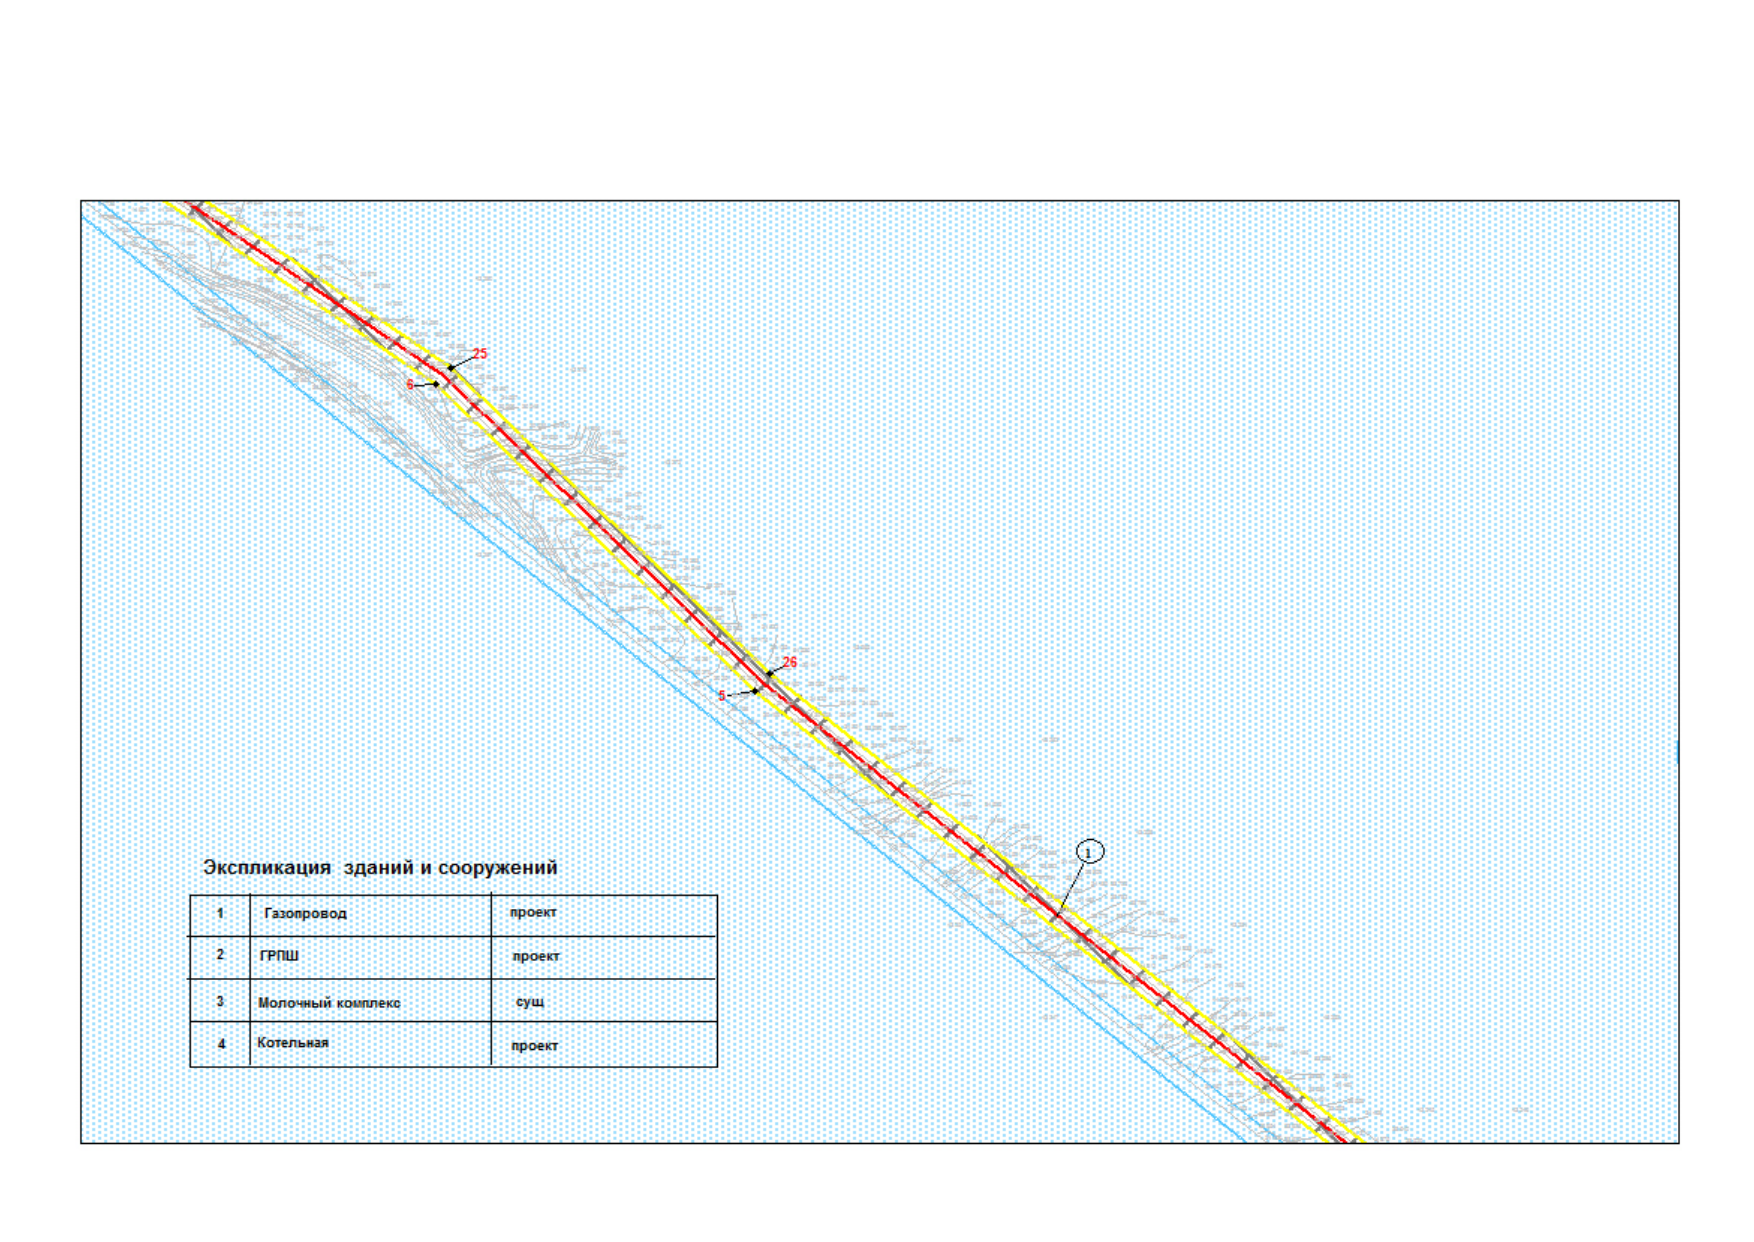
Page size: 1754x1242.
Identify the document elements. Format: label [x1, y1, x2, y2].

picture [28, 0, 1710, 1165]
